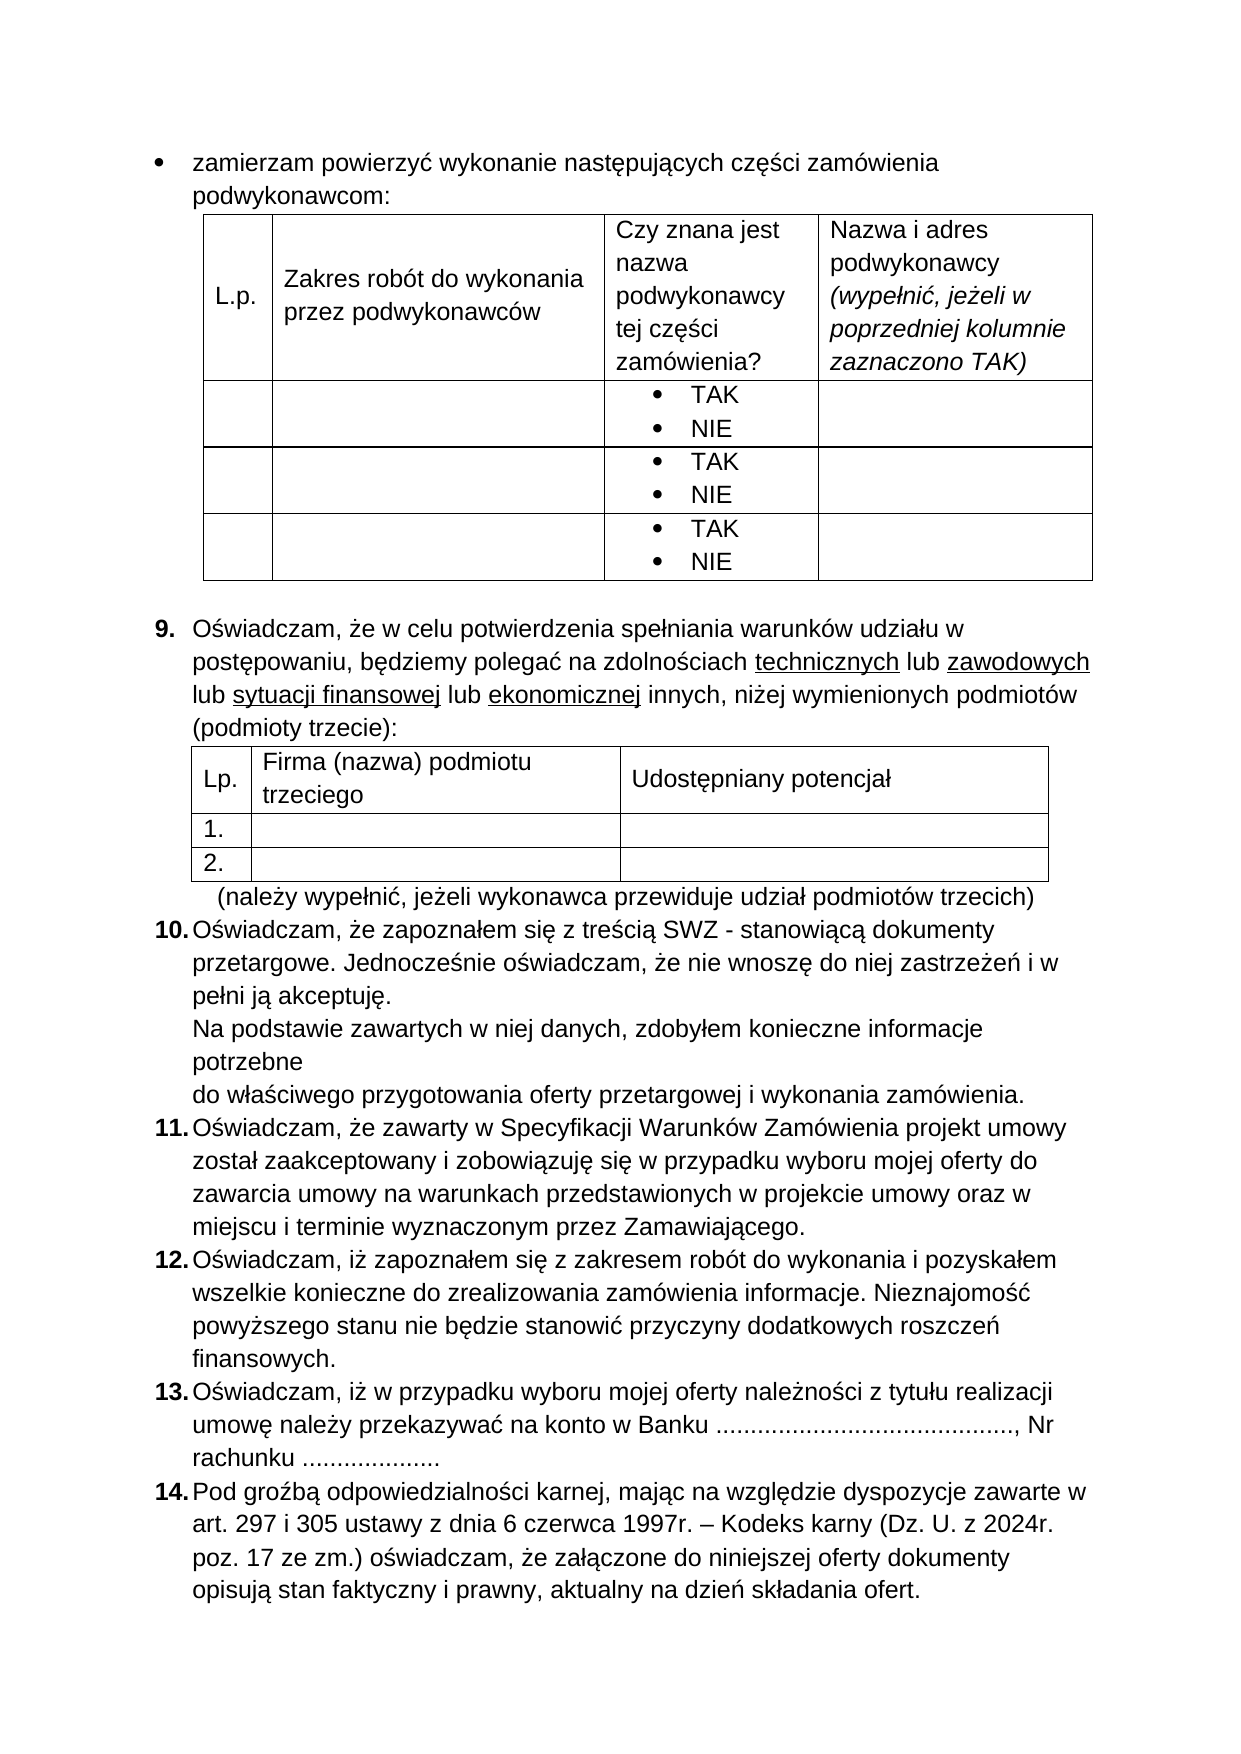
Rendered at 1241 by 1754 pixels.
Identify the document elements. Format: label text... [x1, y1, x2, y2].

table_cell TAK NIE [605, 514, 818, 580]
table_cell [819, 381, 1092, 446]
table_cell [273, 514, 604, 580]
text (należy wypełnić, jeżeli wykonawca przewiduje udział podmiotów trzecich) [148, 882, 1093, 911]
table_cell [273, 448, 604, 513]
table_header Lp. [192, 747, 251, 813]
table_header Czy znana jest nazwa podwykonawcy tej części zamówienia? [605, 215, 818, 379]
list Oświadczam, że zawarty w Specyfikacji Warunków Zamówienia projekt umowy został zaakceptowany i zobowiązuję się w przypadku wyboru mojej oferty do zawarcia umowy na warunkach przedstawionych w projekcie umowy oraz w miejscu i terminie wyznaczonym przez Zamawiającego. [154, 1113, 1093, 1241]
table_cell [621, 848, 1048, 881]
list Pod groźbą odpowiedzialności karnej, mając na względzie dyspozycje zawarte w art. 297 i 305 ustawy z dnia 6 czerwca 1997r. – Kodeks karny (Dz. U. z 2024r. poz. 17 ze zm.) oświadczam, że załączone do niniejszej oferty dokumenty opisują stan faktyczny i prawny, aktualny na dzień składania ofert. [154, 1476, 1093, 1604]
table_cell [819, 514, 1092, 580]
table_header Zakres robót do wykonania przez podwykonawców [273, 215, 604, 379]
table_cell 2. [192, 848, 251, 881]
table_cell [252, 848, 620, 881]
table_cell [819, 448, 1092, 513]
table_cell 1. [192, 814, 251, 847]
table_header Udostępniany potencjał [621, 747, 1048, 813]
table_header Firma (nazwa) podmiotu trzeciego [252, 747, 620, 813]
table_cell [204, 514, 272, 580]
table_cell TAK NIE [605, 381, 818, 446]
list Oświadczam, że w celu potwierdzenia spełniania warunków udziału w postępowaniu, będziemy polegać na zdolnościach technicznych lub zawodowych lub sytuacji finansowej lub ekonomicznej innych, niżej wymienionych podmiotów (podmioty trzecie): [154, 614, 1093, 742]
table_cell [204, 448, 272, 513]
table_cell TAK NIE [605, 448, 818, 513]
list Oświadczam, iż zapoznałem się z zakresem robót do wykonania i pozyskałem wszelkie konieczne do zrealizowania zamówienia informacje. Nieznajomość powyższego stanu nie będzie stanowić przyczyny dodatkowych roszczeń finansowych. [154, 1245, 1093, 1373]
list Oświadczam, iż w przypadku wyboru mojej oferty należności z tytułu realizacji umowę należy przekazywać na konto w Banku ..........................................., Nr rachunku .................... [154, 1377, 1093, 1472]
list zamierzam powierzyć wykonanie następujących części zamówienia podwykonawcom: [154, 148, 1093, 209]
table_header L.p. [204, 215, 272, 379]
table_header Nazwa i adres podwykonawcy (wypełnić, jeżeli w poprzedniej kolumnie zaznaczono TAK) [819, 215, 1092, 379]
table_cell [273, 381, 604, 446]
list Oświadczam, że zapoznałem się z treścią SWZ - stanowiącą dokumenty przetargowe. Jednocześnie oświadczam, że nie wnoszę do niej zastrzeżeń i w pełni ją akceptuję. Na podstawie zawartych w niej danych, zdobyłem konieczne informacje potrzebne do właściwego przygotowania oferty przetargowej i wykonania zamówienia. [154, 915, 1093, 1109]
table_cell [621, 814, 1048, 847]
table_cell [204, 381, 272, 446]
table_cell [252, 814, 620, 847]
